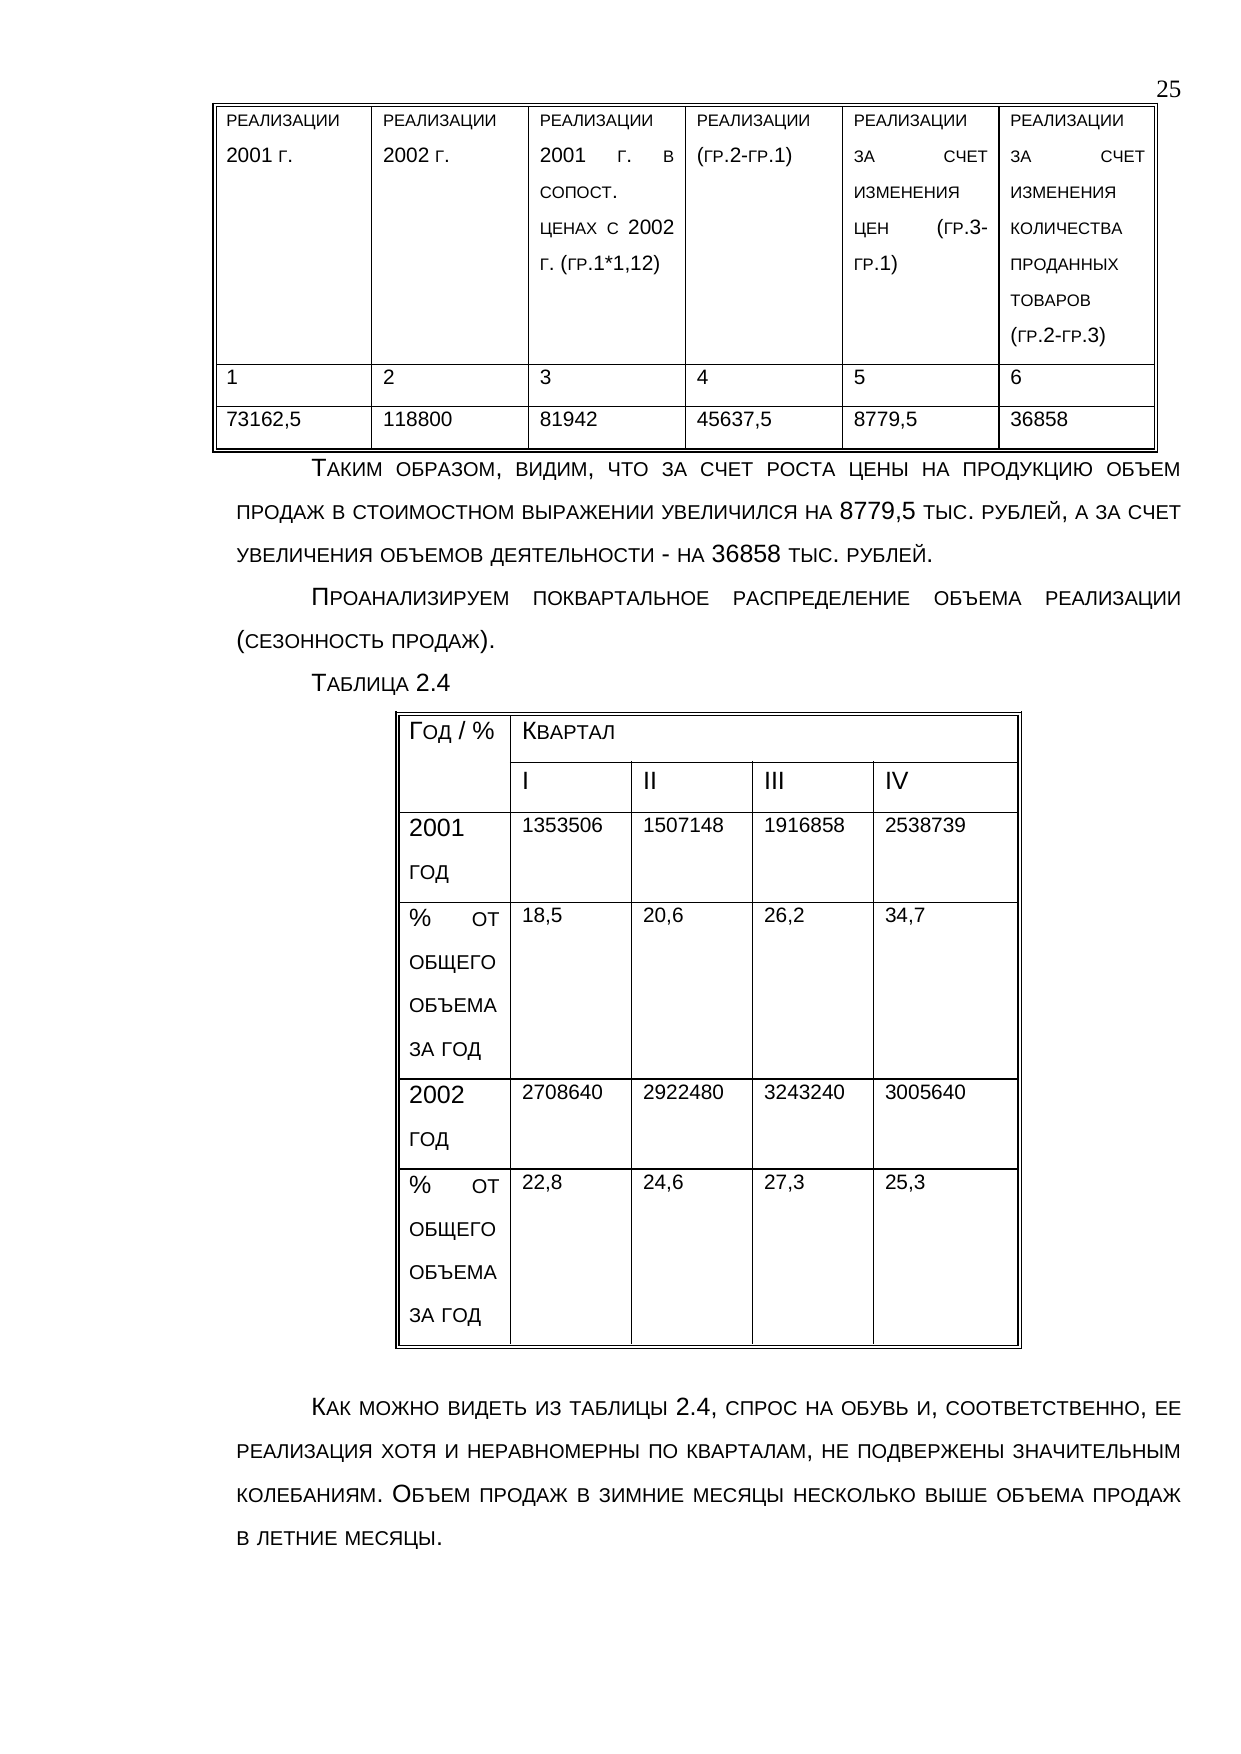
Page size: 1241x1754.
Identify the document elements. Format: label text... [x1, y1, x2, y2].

text Как можно видеть из таблицы 2.4, спрос на обувь и, соответственно, ее реализация хотя и неравномерны по кварталам, не подвержены значительным колебаниям. Объем продаж в зимние месяцы несколько выше объема продаж в летние месяцы. [236, 1392, 1181, 1550]
table_cell 27,3 [753, 1170, 873, 1344]
table_header Объем реализации . в сопост. ценах с . (гр.1*1,12) [529, 107, 685, 363]
table_cell 20,6 [632, 903, 752, 1078]
table_cell 6 [1000, 365, 1154, 406]
table_cell 1507148 [632, 813, 752, 902]
table_cell 1353506 [511, 813, 631, 902]
table_cell 3 [529, 365, 685, 406]
table_cell 18,5 [511, 903, 631, 1078]
table_header Прирост объема реализации за счет изменения количества проданных товаров (гр.2-гр.3) [1000, 107, 1154, 363]
table_cell III [753, 763, 873, 812]
table_header Объем реализации . [217, 107, 371, 363]
table_header Квартал [511, 716, 1017, 761]
table_cell 24,6 [632, 1170, 752, 1344]
table_cell 3243240 [753, 1080, 873, 1168]
table_header Год / % [400, 716, 510, 812]
table_cell 36858 [1000, 407, 1154, 448]
table_cell 26,2 [753, 903, 873, 1078]
table_cell II [632, 763, 752, 812]
table_header Прирост объема реализации за счет изменения цен (гр.3-гр.1) [843, 107, 998, 363]
table_cell 3005640 [874, 1080, 1017, 1168]
table_cell 2 [372, 365, 528, 406]
text Проанализируем поквартальное распределение объема реализации (сезонность продаж). [236, 582, 1181, 654]
table_cell I [511, 763, 631, 812]
table_cell 2538739 [874, 813, 1017, 902]
table_header Объем реализации . [372, 107, 528, 363]
table_cell 81942 [529, 407, 685, 448]
table_cell 1 [217, 365, 371, 406]
text Таким образом, видим, что за счет роста цены на продукцию объем продаж в стоимостном выражении увеличился на 8779,5 тыс. рублей, а за счет увеличения объемов деятельности - на 36858 тыс. рублей. [236, 453, 1181, 568]
table_header Прирост объема реализации (гр.2-гр.1) [686, 107, 842, 363]
table_cell 34,7 [874, 903, 1017, 1078]
table_cell % от общего объема за год [400, 903, 510, 1078]
table_cell 2002 год [400, 1080, 510, 1168]
table_cell 2001 год [400, 813, 510, 902]
table_cell 1916858 [753, 813, 873, 902]
table_cell 73162,5 [217, 407, 371, 448]
table_cell 8779,5 [843, 407, 998, 448]
table_cell % от общего объема за год [400, 1170, 510, 1344]
table_cell 25,3 [874, 1170, 1017, 1344]
text Таблица 2.4 [236, 668, 1181, 697]
table_cell 4 [686, 365, 842, 406]
table_cell 22,8 [511, 1170, 631, 1344]
table_cell 5 [843, 365, 998, 406]
table_cell IV [874, 763, 1017, 812]
table_cell 2708640 [511, 1080, 631, 1168]
table_cell 2922480 [632, 1080, 752, 1168]
table_cell 45637,5 [686, 407, 842, 448]
table_cell 118800 [372, 407, 528, 448]
